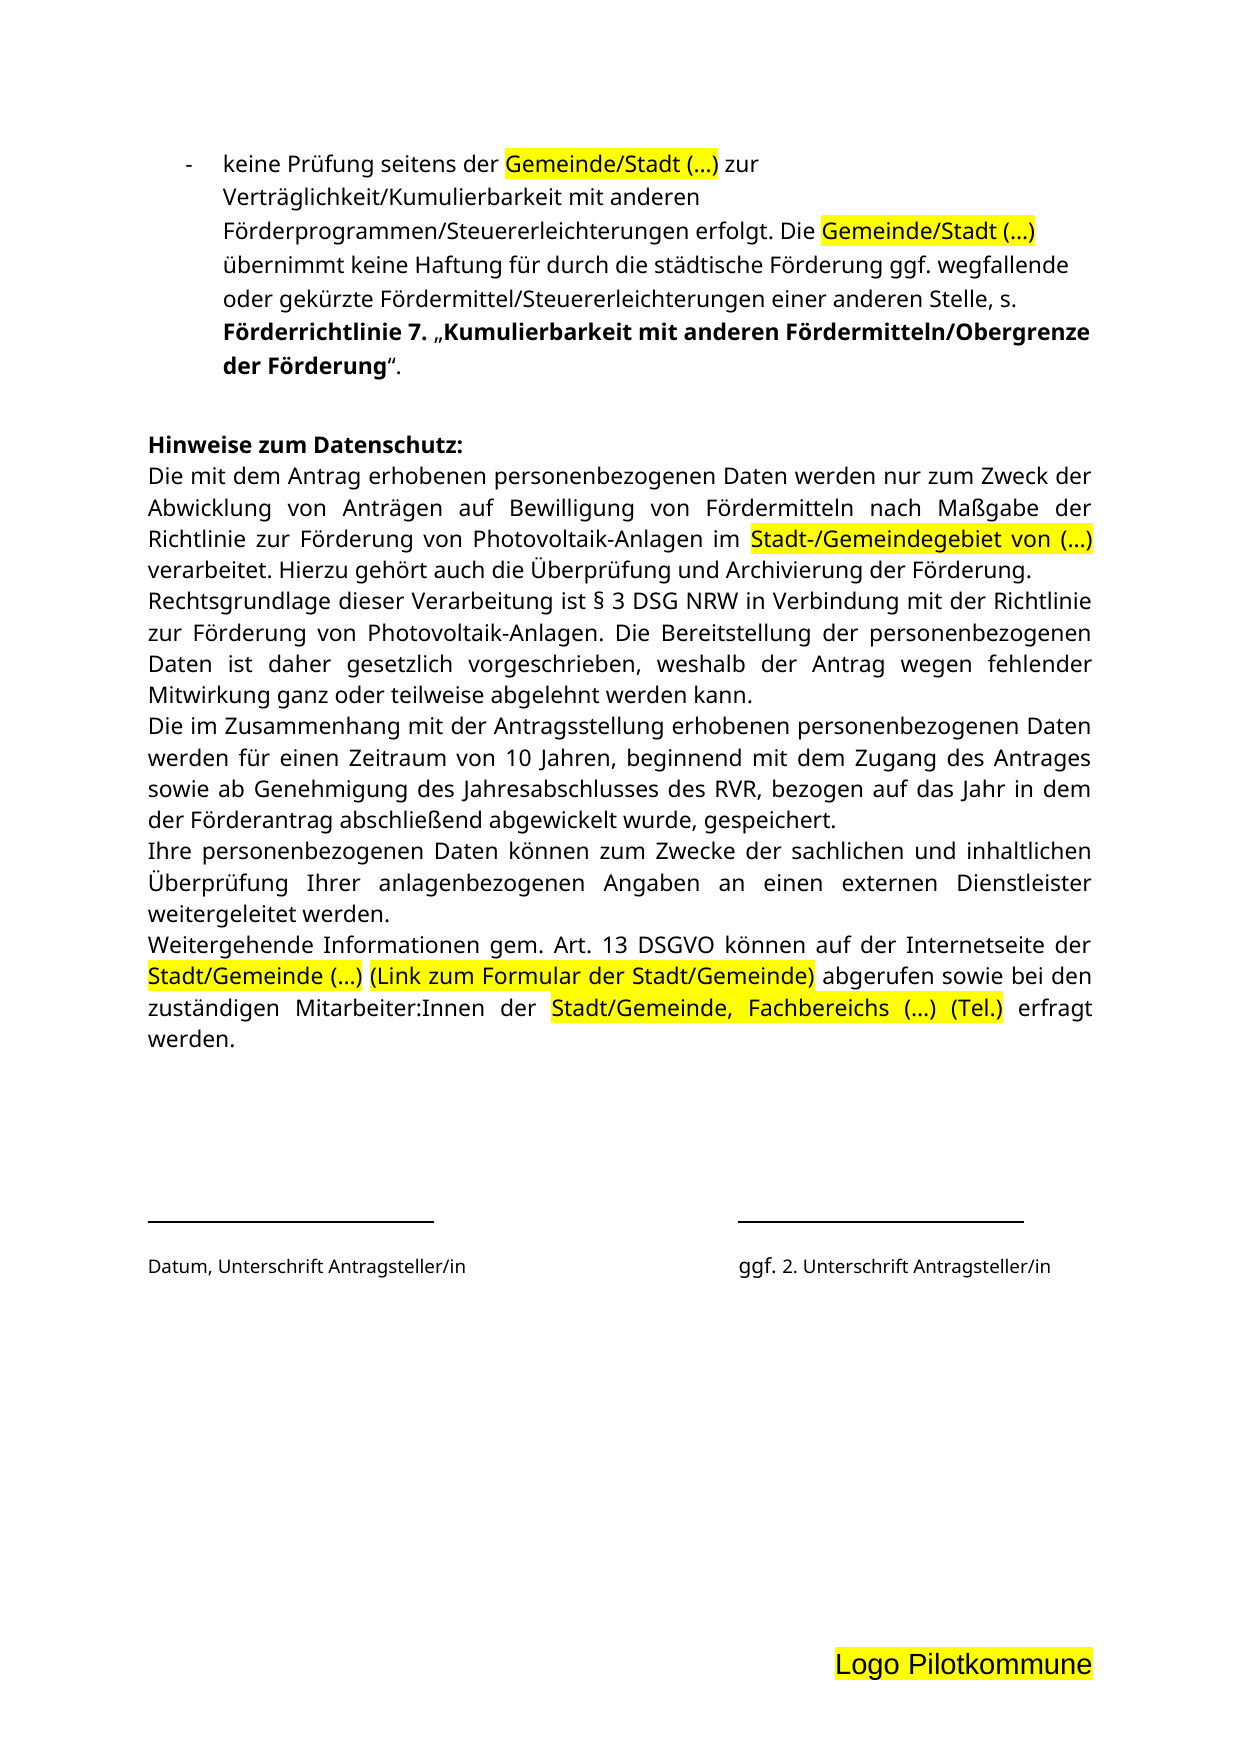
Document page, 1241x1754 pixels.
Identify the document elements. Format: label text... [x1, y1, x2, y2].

text Ihre personenbezogenen Daten können zum Zwecke der sachlichen und inhaltlichen Überprüfung Ihrer anlagenbezogenen Angaben an einen externen Dienstleister weitergeleitet werden. [148, 835, 1093, 929]
list keine Prüfung seitens der Gemeinde/Stadt (…) zur Verträglichkeit/Kumulierbarkeit mit anderen Förderprogrammen/Steuererleichterungen erfolgt. Die Gemeinde/Stadt (…) übernimmt keine Haftung für durch die städtische Förderung ggf. wegfallende oder gekürzte Fördermittel/Steuererleichterungen einer anderen Stelle, s. Förderrichtlinie 7. „Kumulierbarkeit mit anderen Fördermitteln/Obergrenze der Förderung“. [185, 148, 1093, 381]
text Die im Zusammenhang mit der Antragsstellung erhobenen personenbezogenen Daten werden für einen Zeitraum von 10 Jahren, beginnend mit dem Zugang des Antrages sowie ab Genehmigung des Jahresabschlusses des RVR, bezogen auf das Jahr in dem der Förderantrag abschließend abgewickelt wurde, gespeichert. [148, 710, 1093, 835]
text Datum, Unterschrift Antragsteller/in ggf. 2. Unterschrift Antragsteller/in [148, 1251, 1093, 1280]
text Weitergehende Informationen gem. Art. 13 DSGVO können auf der Internetseite der Stadt/Gemeinde (…) (Link zum Formular der Stadt/Gemeinde) abgerufen sowie bei den zuständigen Mitarbeiter:Innen der Stadt/Gemeinde, Fachbereichs (…) (Tel.) erfragt werden. [148, 929, 1093, 1054]
text Die mit dem Antrag erhobenen personenbezogenen Daten werden nur zum Zweck der Abwicklung von Anträgen auf Bewilligung von Fördermitteln nach Maßgabe der Richtlinie zur Förderung von Photovoltaik-Anlagen im Stadt-/Gemeindegebiet von (…) verarbeitet. Hierzu gehört auch die Überprüfung und Archivierung der Förderung. [148, 460, 1093, 585]
text Rechtsgrundlage dieser Verarbeitung ist § 3 DSG NRW in Verbindung mit der Richtlinie zur Förderung von Photovoltaik-Anlagen. Die Bereitstellung der personenbezogenen Daten ist daher gesetzlich vorgeschrieben, weshalb der Antrag wegen fehlender Mitwirkung ganz oder teilweise abgelehnt werden kann. [148, 585, 1093, 710]
text Hinweise zum Datenschutz: [148, 429, 1093, 460]
